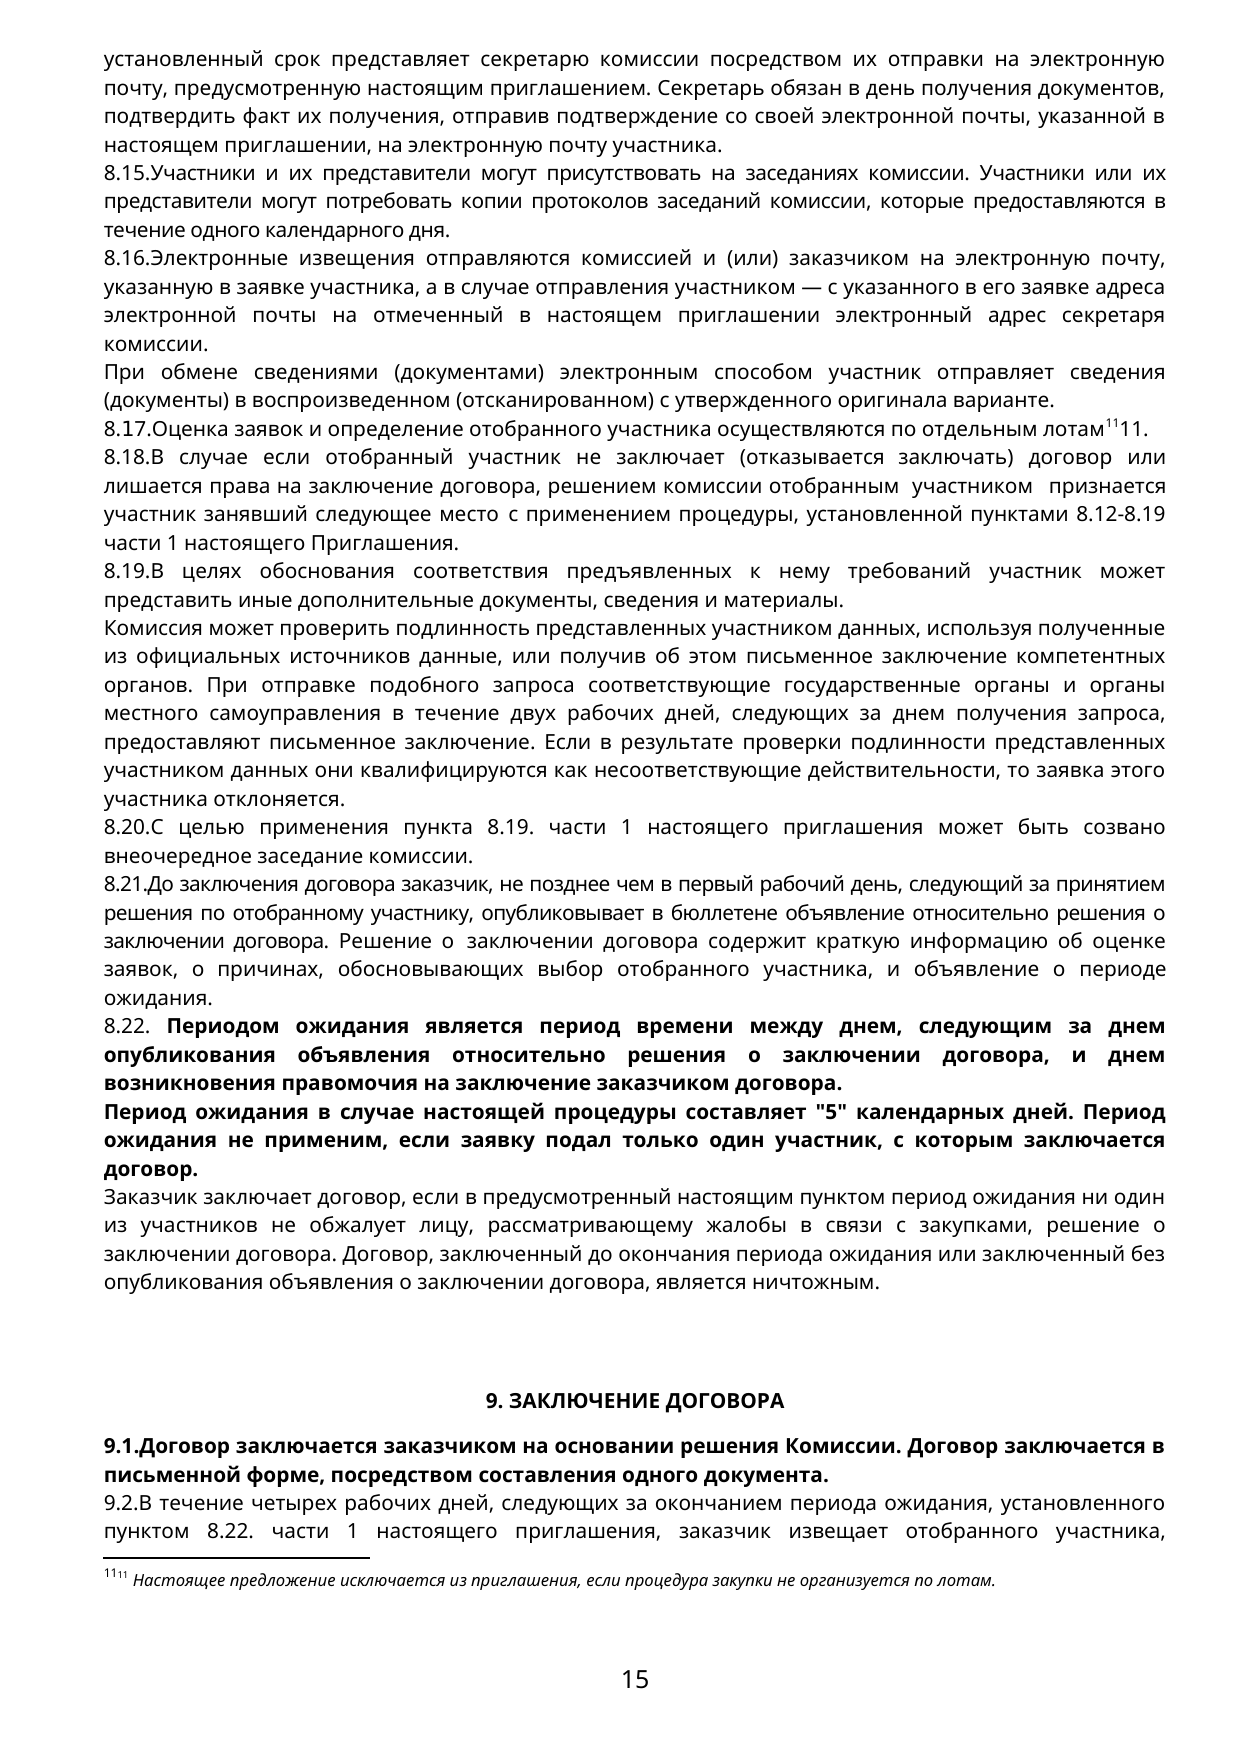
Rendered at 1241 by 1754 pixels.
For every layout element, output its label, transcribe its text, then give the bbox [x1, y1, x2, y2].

text 8.17.Оценка заявок и определение отобранного участника осуществляются по отдельным лотам11. [103, 414, 1166, 442]
text 8.15.Участники и их представители могут присутствовать на заседаниях комиссии. Участники или их представители могут потребовать копии протоколов заседаний комиссии, которые предоставляются в течение одного календарного дня. [103, 158, 1166, 243]
text 8.22. Периодом ожидания является период времени между днем, следующим за днем опубликования объявления относительно решения о заключении договора, и днем возникновения правомочия на заключение заказчиком договора. [103, 1012, 1166, 1097]
text Период ожидания в случае настоящей процедуры составляет "5" календарных дней. Период ожидания не применим, если заявку подал только один участник, с которым заключается договор. [103, 1097, 1166, 1182]
text 8.21.До заключения договора заказчик, не позднее чем в первый рабочий день, следующий за принятием решения по отобранному участнику, опубликовывает в бюллетене объявление относительно решения о заключении договора. Решение о заключении договора содержит краткую информацию об оценке заявок, о причинах, обосновывающих выбор отобранного участника, и объявление о периоде ожидания. [103, 869, 1166, 1012]
text 8.16.Электронные извещения отправляются комиссией и (или) заказчиком на электронную почту, указанную в заявке участника, а в случае отправления участником — с указанного в его заявке адреса электронной почты на отмеченный в настоящем приглашении электронный адрес секретаря комиссии. [103, 243, 1166, 357]
text 8.20.С целью применения пункта 8.19. части 1 настоящего приглашения может быть созвано внеочередное заседание комиссии. [103, 812, 1166, 869]
text 8.18.В случае если отобранный участник не заключает (отказывается заключать) договор или лишается права на заключение договора, решением комиссии отобранным участником признается участник занявший следующее место с применением процедуры, установленной пунктами 8.12-8.19 части 1 настоящего Приглашения. [103, 442, 1166, 556]
text 9. ЗАКЛЮЧЕНИЕ ДОГОВОРА [103, 1386, 1166, 1414]
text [103, 44, 1166, 158]
text 8.19.В целях обоснования соответствия предъявленных к нему требований участник может представить иные дополнительные документы, сведения и материалы. [103, 556, 1166, 613]
text При обмене сведениями (документами) электронным способом участник отправляет сведения (документы) в воспроизведенном (отсканированном) с утвержденного оригинала варианте. [103, 357, 1166, 414]
text 9.1.Договор заключается заказчиком на основании решения Комиссии. Договор заключается в письменной форме, посредством составления одного документа. [103, 1431, 1166, 1488]
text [103, 1488, 1166, 1545]
text Комиссия может проверить подлинность представленных участником данных, используя полученные из официальных источников данные, или получив об этом письменное заключение компетентных органов. При отправке подобного запроса соответствующие государственные органы и органы местного самоуправления в течение двух рабочих дней, следующих за днем получения запроса, предоставляют письменное заключение. Если в результате проверки подлинности представленных участником данных они квалифицируются как несоответствующие действительности, то заявка этого участника отклоняется. [103, 613, 1166, 812]
text Заказчик заключает договор, если в предусмотренный настоящим пунктом период ожидания ни один из участников не обжалует лицу, рассматривающему жалобы в связи с закупками, решение о заключении договора. Договор, заключенный до окончания периода ожидания или заключенный без опубликования объявления о заключении договора, является ничтожным. [103, 1182, 1166, 1296]
